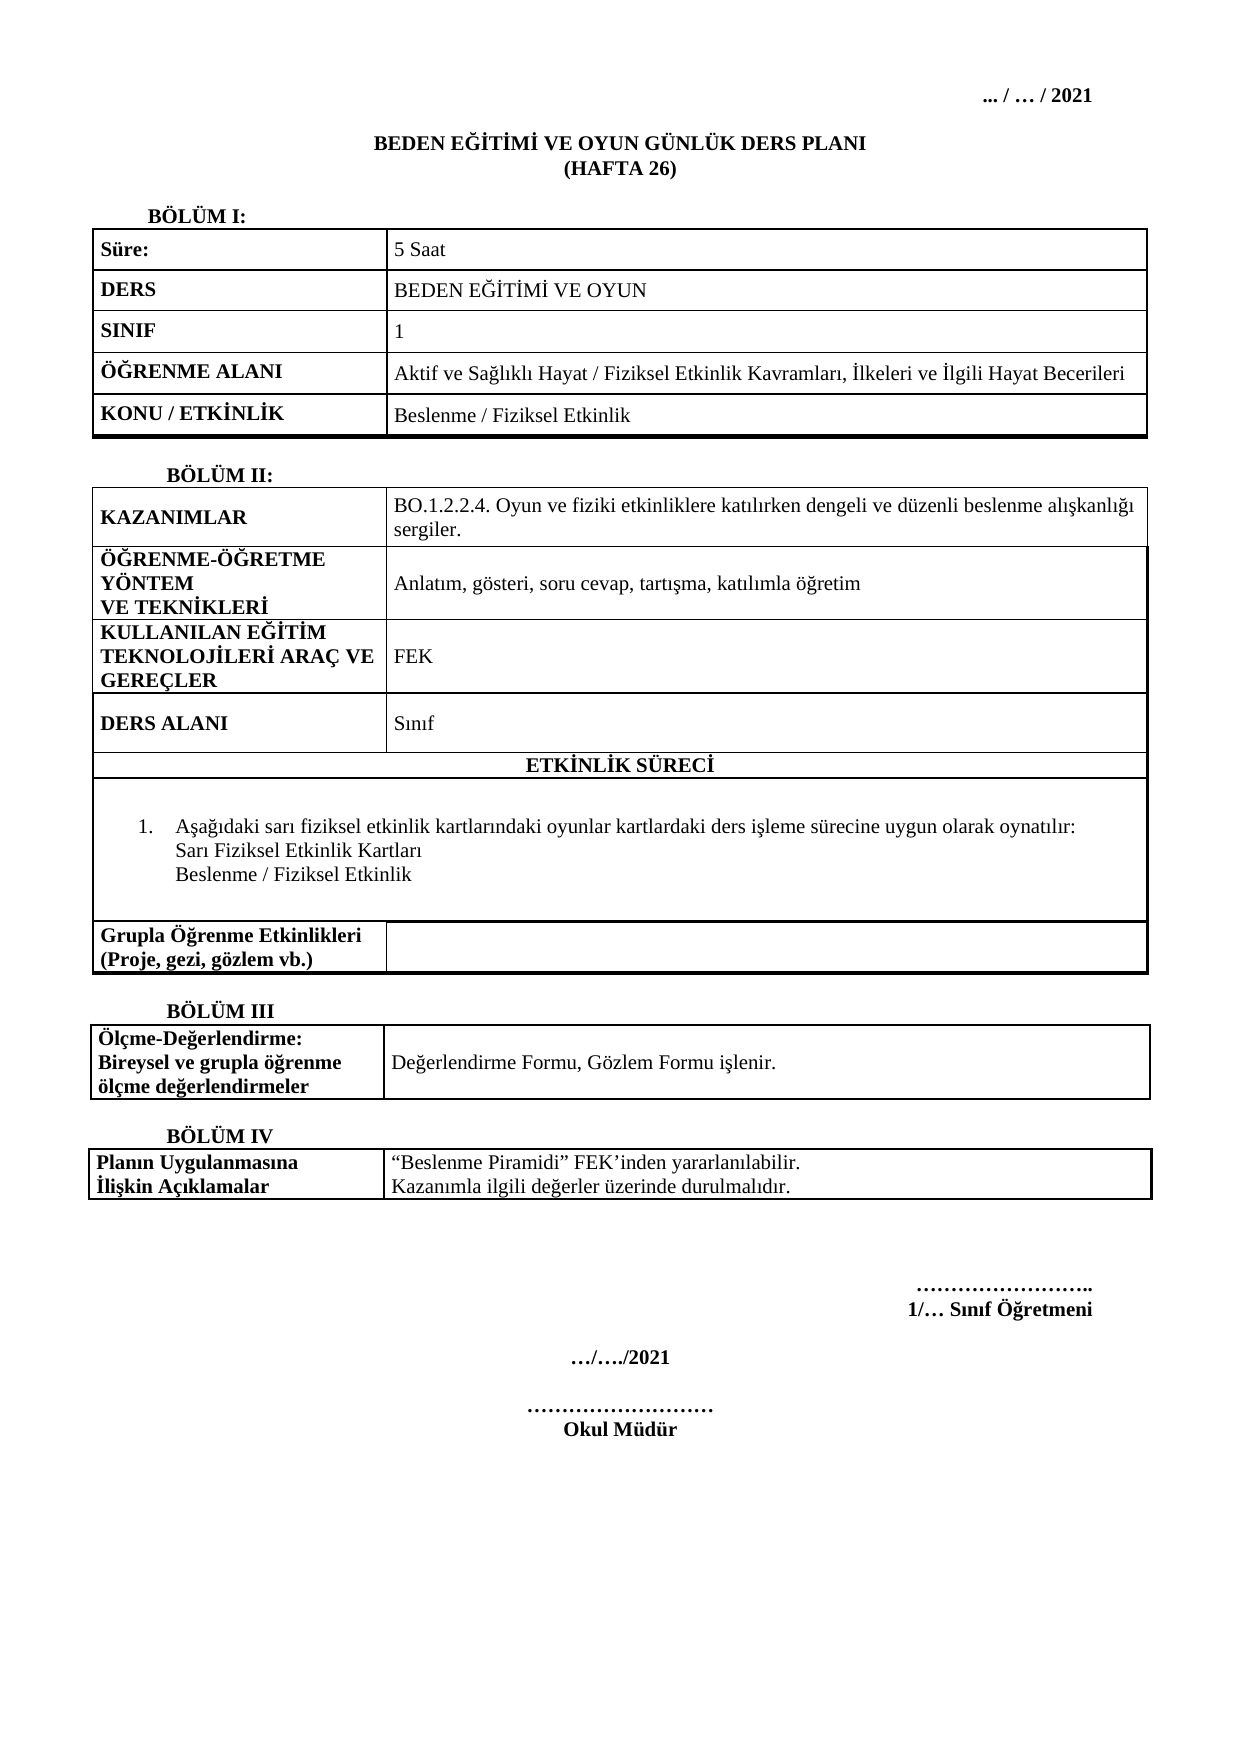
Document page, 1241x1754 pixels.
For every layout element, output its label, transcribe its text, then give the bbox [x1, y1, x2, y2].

table_cell Sınıf [387, 694, 1146, 752]
table_cell ETKİNLİK SÜRECİ [94, 753, 1146, 777]
text Okul Müdür [148, 1417, 1093, 1441]
table_cell Aşağıdaki sarı fiziksel etkinlik kartlarındaki oyunlar kartlardaki ders işleme sürecine uygun olarak oynatılır: Sarı Fiziksel Etkinlik Kartları Beslenme / Fiziksel Etkinlik [94, 779, 1146, 920]
table_cell KULLANILAN EĞİTİM TEKNOLOJİLERİ ARAÇ VE GEREÇLER [93, 620, 386, 692]
text 1/… Sınıf Öğretmeni [148, 1296, 1093, 1321]
table_header KAZANIMLAR [93, 488, 386, 546]
text BÖLÜM I: [148, 203, 1093, 228]
text …………………….. [148, 1272, 1093, 1296]
table_cell 1 [388, 311, 1146, 352]
table_cell Beslenme / Fiziksel Etkinlik [388, 395, 1146, 434]
table_cell BEDEN EĞİTİMİ VE OYUN [388, 271, 1146, 310]
table_cell KONU / ETKİNLİK [94, 395, 386, 434]
table_header Süre: [94, 230, 386, 269]
text (HAFTA 26) [148, 155, 1093, 179]
table_cell [387, 923, 1146, 971]
table_header BO.1.2.2.4. Oyun ve fiziki etkinliklere katılırken dengeli ve düzenli beslenme alışkanlığı sergiler. [387, 488, 1147, 546]
table_cell Aktif ve Sağlıklı Hayat / Fiziksel Etkinlik Kavramları, İlkeleri ve İlgili Hayat Becerileri [388, 353, 1146, 393]
subtitle BÖLÜM III [148, 999, 1093, 1023]
table_header “Beslenme Piramidi” FEK’inden yararlanılabilir. Kazanımla ilgili değerler üzerinde durulmalıdır. [385, 1150, 1150, 1198]
table_cell SINIF [94, 311, 386, 352]
table_header Ölçme-Değerlendirme: Bireysel ve grupla öğrenme ölçme değerlendirmeler [92, 1026, 383, 1098]
table_cell DERS [94, 271, 386, 310]
table_cell Grupla Öğrenme Etkinlikleri (Proje, gezi, gözlem vb.) [94, 922, 386, 971]
text ... / … / 2021 [148, 83, 1093, 107]
table_header Planın Uygulanmasına İlişkin Açıklamalar [90, 1150, 383, 1198]
text BÖLÜM II: [148, 463, 1093, 487]
text BEDEN EĞİTİMİ VE OYUN GÜNLÜK DERS PLANI [148, 131, 1093, 155]
subtitle BÖLÜM IV [148, 1124, 1093, 1148]
text …/…./2021 [148, 1344, 1093, 1369]
table_cell ÖĞRENME ALANI [94, 353, 386, 393]
table_cell FEK [387, 620, 1146, 692]
table_cell Anlatım, gösteri, soru cevap, tartışma, katılımla öğretim [387, 547, 1146, 619]
table_header Değerlendirme Formu, Gözlem Formu işlenir. [385, 1026, 1149, 1098]
table_cell ÖĞRENME-ÖĞRETME YÖNTEM VE TEKNİKLERİ [93, 547, 386, 619]
table_cell DERS ALANI [94, 694, 386, 752]
text ……………………… [148, 1393, 1093, 1417]
table_header 5 Saat [388, 230, 1146, 269]
